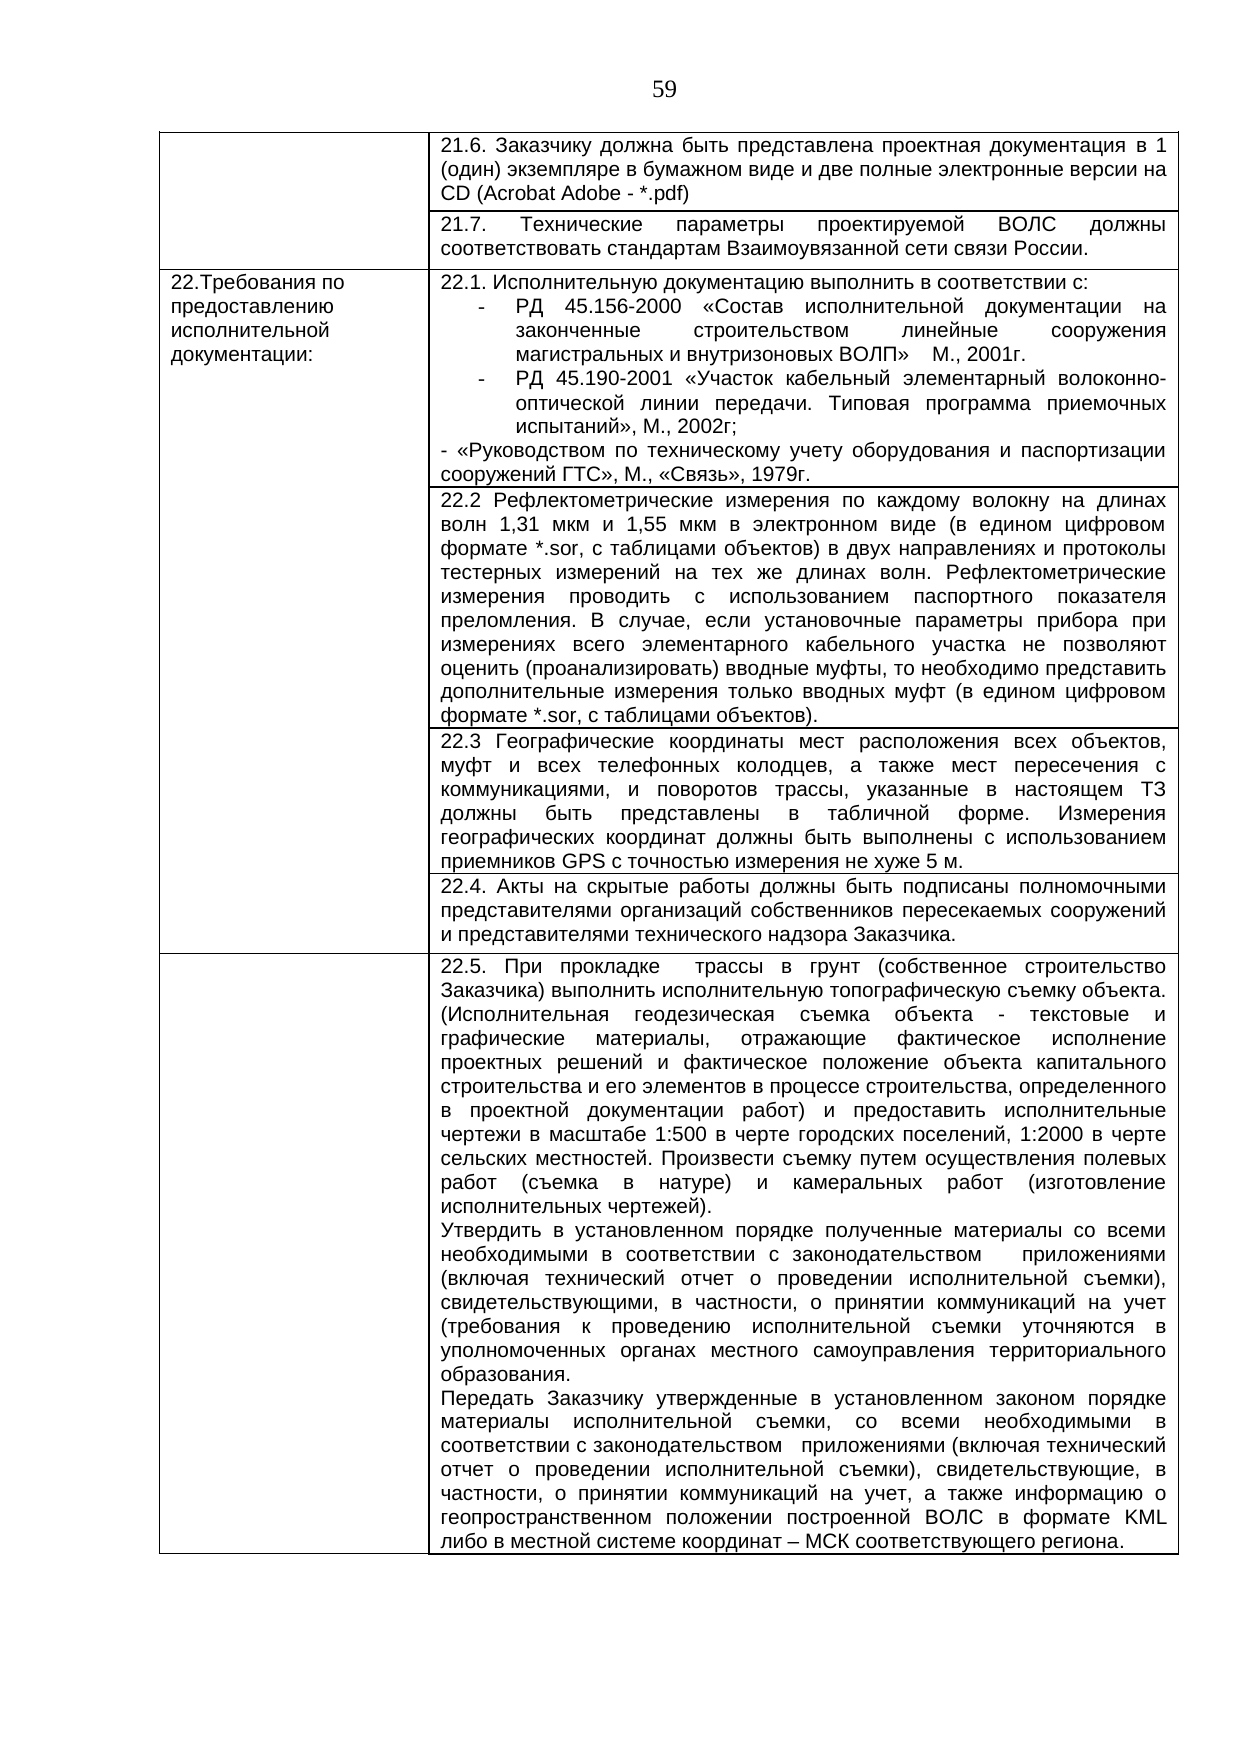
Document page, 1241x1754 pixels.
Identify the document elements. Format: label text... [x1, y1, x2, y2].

table_cell 21.6. Заказчику должна быть представлена проектная документация в 1 (один) экземпляре в бумажном виде и две полные электронные версии на CD (Acrobat Adobe - *.pdf) [430, 133, 1178, 210]
table_cell 22.4. Акты на скрытые работы должны быть подписаны полномочными представителями организаций собственников пересекаемых сооружений и представителями технического надзора Заказчика. [430, 874, 1178, 952]
table_cell 22.5. При прокладке трассы в грунт (собственное строительство Заказчика) выполнить исполнительную топографическую съемку объекта. (Исполнительная геодезическая съемка объекта - текстовые и графические материалы, отражающие фактическое исполнение проектных решений и фактическое положение объекта капитального строительства и его элементов в процессе строительства, определенного в проектной документации работ) и предоставить исполнительные чертежи в масштабе 1:500 в черте городских поселений, 1:2000 в черте сельских местностей. Произвести съемку путем осуществления полевых работ (съемка в натуре) и камеральных работ (изготовление исполнительных чертежей). Утвердить в установленном порядке полученные материалы со всеми необходимыми в соответствии с законодательством приложениями (включая технический отчет о проведении исполнительной съемки), свидетельствующими, в частности, о принятии коммуникаций на учет (требования к проведению исполнительной съемки уточняются в уполномоченных органах местного самоуправления территориального образования. Передать Заказчику утвержденные в установленном законом порядке материалы исполнительной съемки, со всеми необходимыми в соответствии с законодательством приложениями (включая технический отчет о проведении исполнительной съемки), свидетельствующие, в частности, о принятии коммуникаций на учет, а также информацию о геопространственном положении построенной ВОЛС в формате KML либо в местной системе координат – МСК соответствующего региона. [430, 954, 1178, 1553]
table_cell [160, 954, 428, 1553]
table_cell 22.2 Рефлектометрические измерения по каждому волокну на длинах волн 1,31 мкм и 1,55 мкм в электронном виде (в едином цифровом формате *.sor, с таблицами объектов) в двух направлениях и протоколы тестерных измерений на тех же длинах волн. Рефлектометрические измерения проводить с использованием паспортного показателя преломления. В случае, если установочные параметры прибора при измерениях всего элементарного кабельного участка не позволяют оценить (проанализировать) вводные муфты, то необходимо представить дополнительные измерения только вводных муфт (в едином цифровом формате *.sor, с таблицами объектов). [430, 488, 1178, 727]
table_cell 22.3 Географические координаты мест расположения всех объектов, муфт и всех телефонных колодцев, а также мест пересечения с коммуникациями, и поворотов трассы, указанные в настоящем ТЗ должны быть представлены в табличной форме. Измерения географических координат должны быть выполнены с использованием приемников GPS с точностью измерения не хуже . [430, 729, 1178, 873]
table_cell 22.1. Исполнительную документацию выполнить в соответствии с: РД 45.156-2000 «Состав исполнительной документации на законченные строительством линейные сооружения магистральных и внутризоновых ВОЛП» М., 2001г. РД 45.190-2001 «Участок кабельный элементарный волоконно-оптической линии передачи. Типовая программа приемочных испытаний», М., 2002г; - «Руководством по техническому учету оборудования и паспортизации сооружений ГТС», М., «Связь», 1979г. [430, 270, 1178, 486]
table_cell 22.Требования по предоставлению исполнительной документации: [160, 270, 428, 952]
table_cell 21.7. Технические параметры проектируемой ВОЛС должны соответствовать стандартам Взаимоувязанной сети связи России. [430, 212, 1178, 268]
